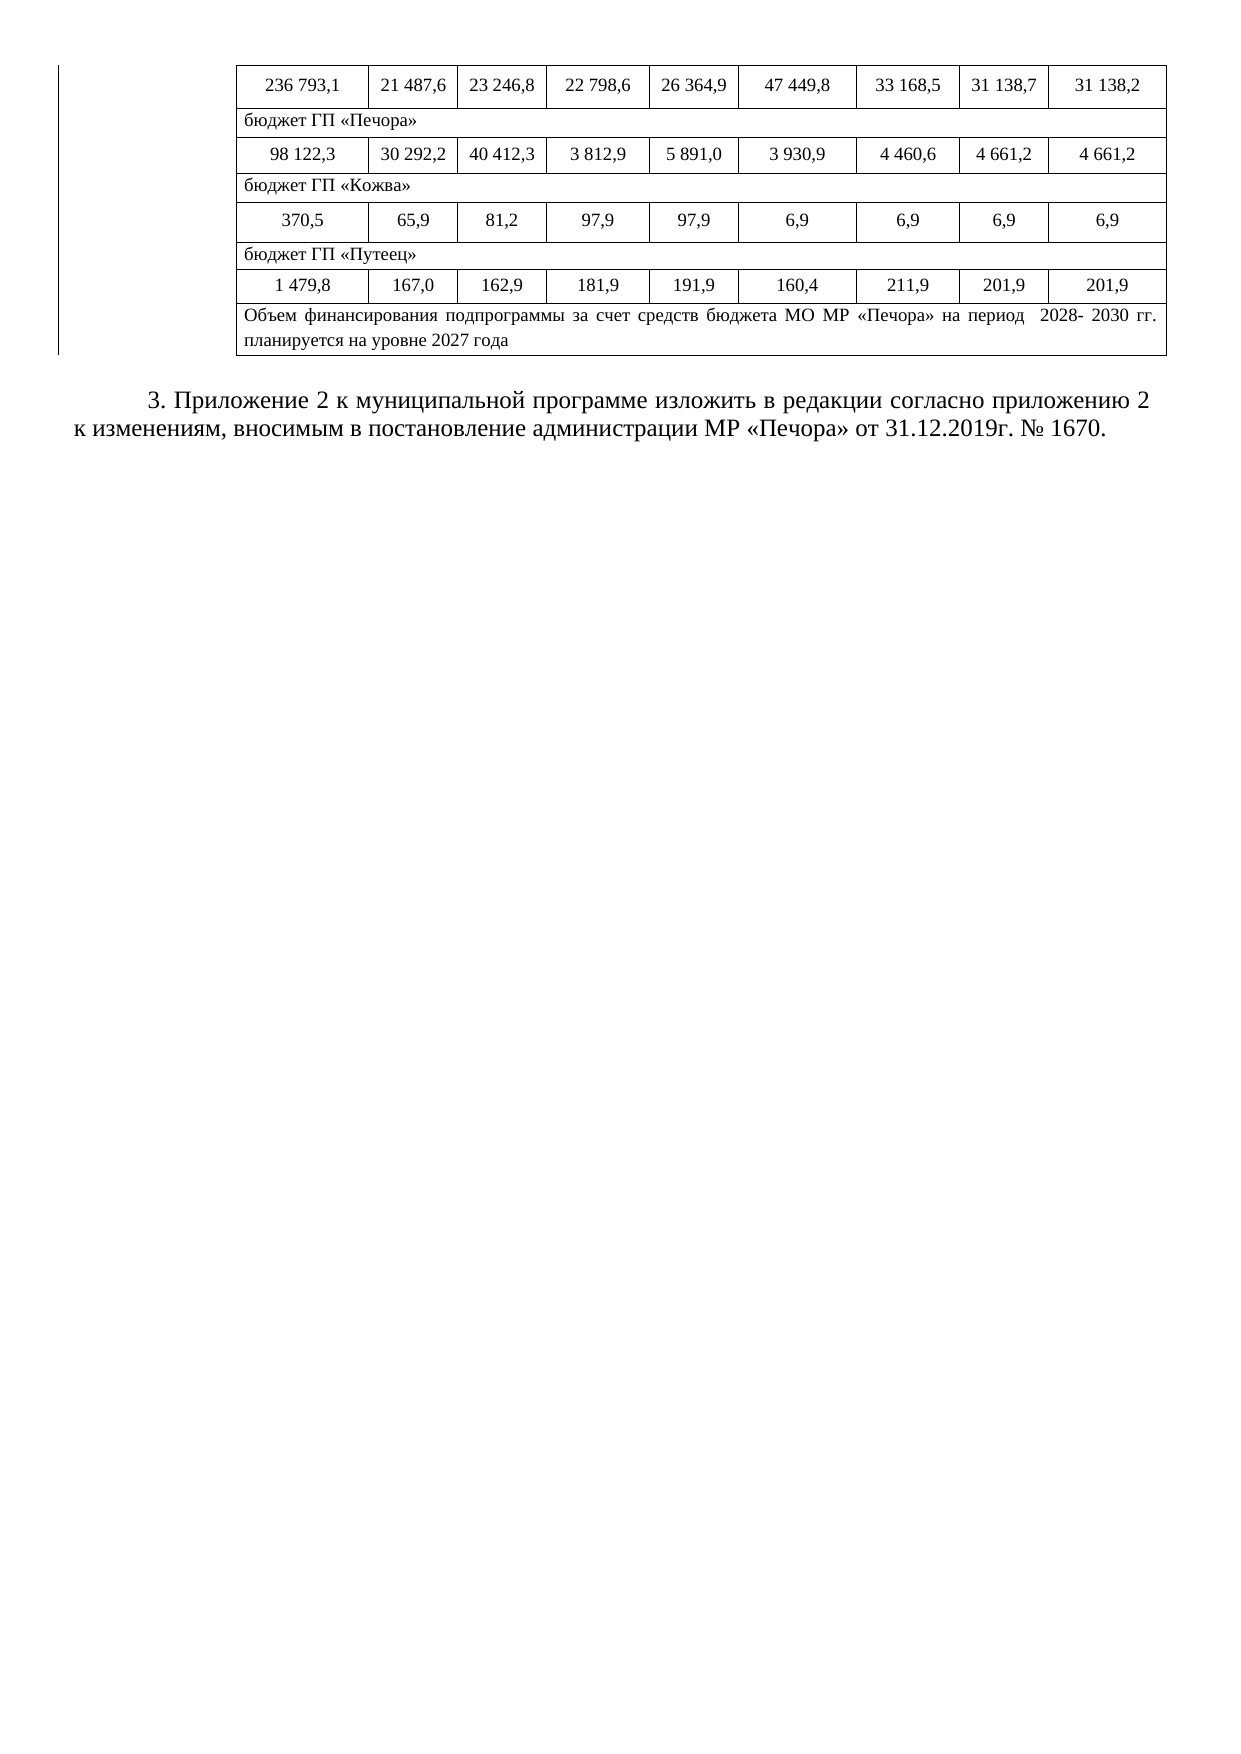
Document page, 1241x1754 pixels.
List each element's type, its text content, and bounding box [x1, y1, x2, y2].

table_cell 5 891,0 [650, 138, 738, 173]
table_cell 4 661,2 [960, 138, 1048, 173]
table_cell бюджет ГП «Кожва» [237, 174, 1166, 202]
table_cell Объем финансирования подпрограммы за счет средств бюджета МО МР «Печора» на период 2028- 2030 гг. планируется на уровне 2027 года [237, 304, 1166, 355]
table_cell 211,9 [857, 270, 959, 303]
table_cell 3 930,9 [739, 138, 856, 173]
table_cell 236 793,1 [237, 66, 368, 108]
table_cell 3 812,9 [547, 138, 649, 173]
table_cell 370,5 [237, 203, 368, 242]
table_cell 6,9 [1049, 203, 1166, 242]
table_cell 160,4 [739, 270, 856, 303]
table_cell 31 138,7 [960, 66, 1048, 108]
table_cell 97,9 [547, 203, 649, 242]
table_cell 21 487,6 [369, 66, 457, 108]
table_cell 201,9 [960, 270, 1048, 303]
table_cell 26 364,9 [650, 66, 738, 108]
table_cell 6,9 [960, 203, 1048, 242]
text 3. Приложение 2 к муниципальной программе изложить в редакции согласно приложению 2 к изменениям, вносимым в постановление администрации МР «Печора» от 31.12.2019г. № 1670. [74, 385, 1152, 442]
table_cell 201,9 [1049, 270, 1166, 303]
table_cell 33 168,5 [857, 66, 959, 108]
table_cell бюджет ГП «Печора» [237, 109, 1166, 137]
table_cell 40 412,3 [458, 138, 546, 173]
table_cell 191,9 [650, 270, 738, 303]
table_cell 81,2 [458, 203, 546, 242]
table_cell 30 292,2 [369, 138, 457, 173]
table_cell 97,9 [650, 203, 738, 242]
table_cell 6,9 [739, 203, 856, 242]
table_cell бюджет ГП «Путеец» [237, 243, 1166, 269]
table_cell 4 460,6 [857, 138, 959, 173]
table_cell 1 479,8 [237, 270, 368, 303]
table_cell 47 449,8 [739, 66, 856, 108]
table_cell 4 661,2 [1049, 138, 1166, 173]
table_cell 22 798,6 [547, 66, 649, 108]
table_cell 181,9 [547, 270, 649, 303]
table_cell 23 246,8 [458, 66, 546, 108]
table_cell 98 122,3 [237, 138, 368, 173]
table_cell 162,9 [458, 270, 546, 303]
table_cell 31 138,2 [1049, 66, 1166, 108]
table_cell 167,0 [369, 270, 457, 303]
table_cell 6,9 [857, 203, 959, 242]
table_cell 65,9 [369, 203, 457, 242]
